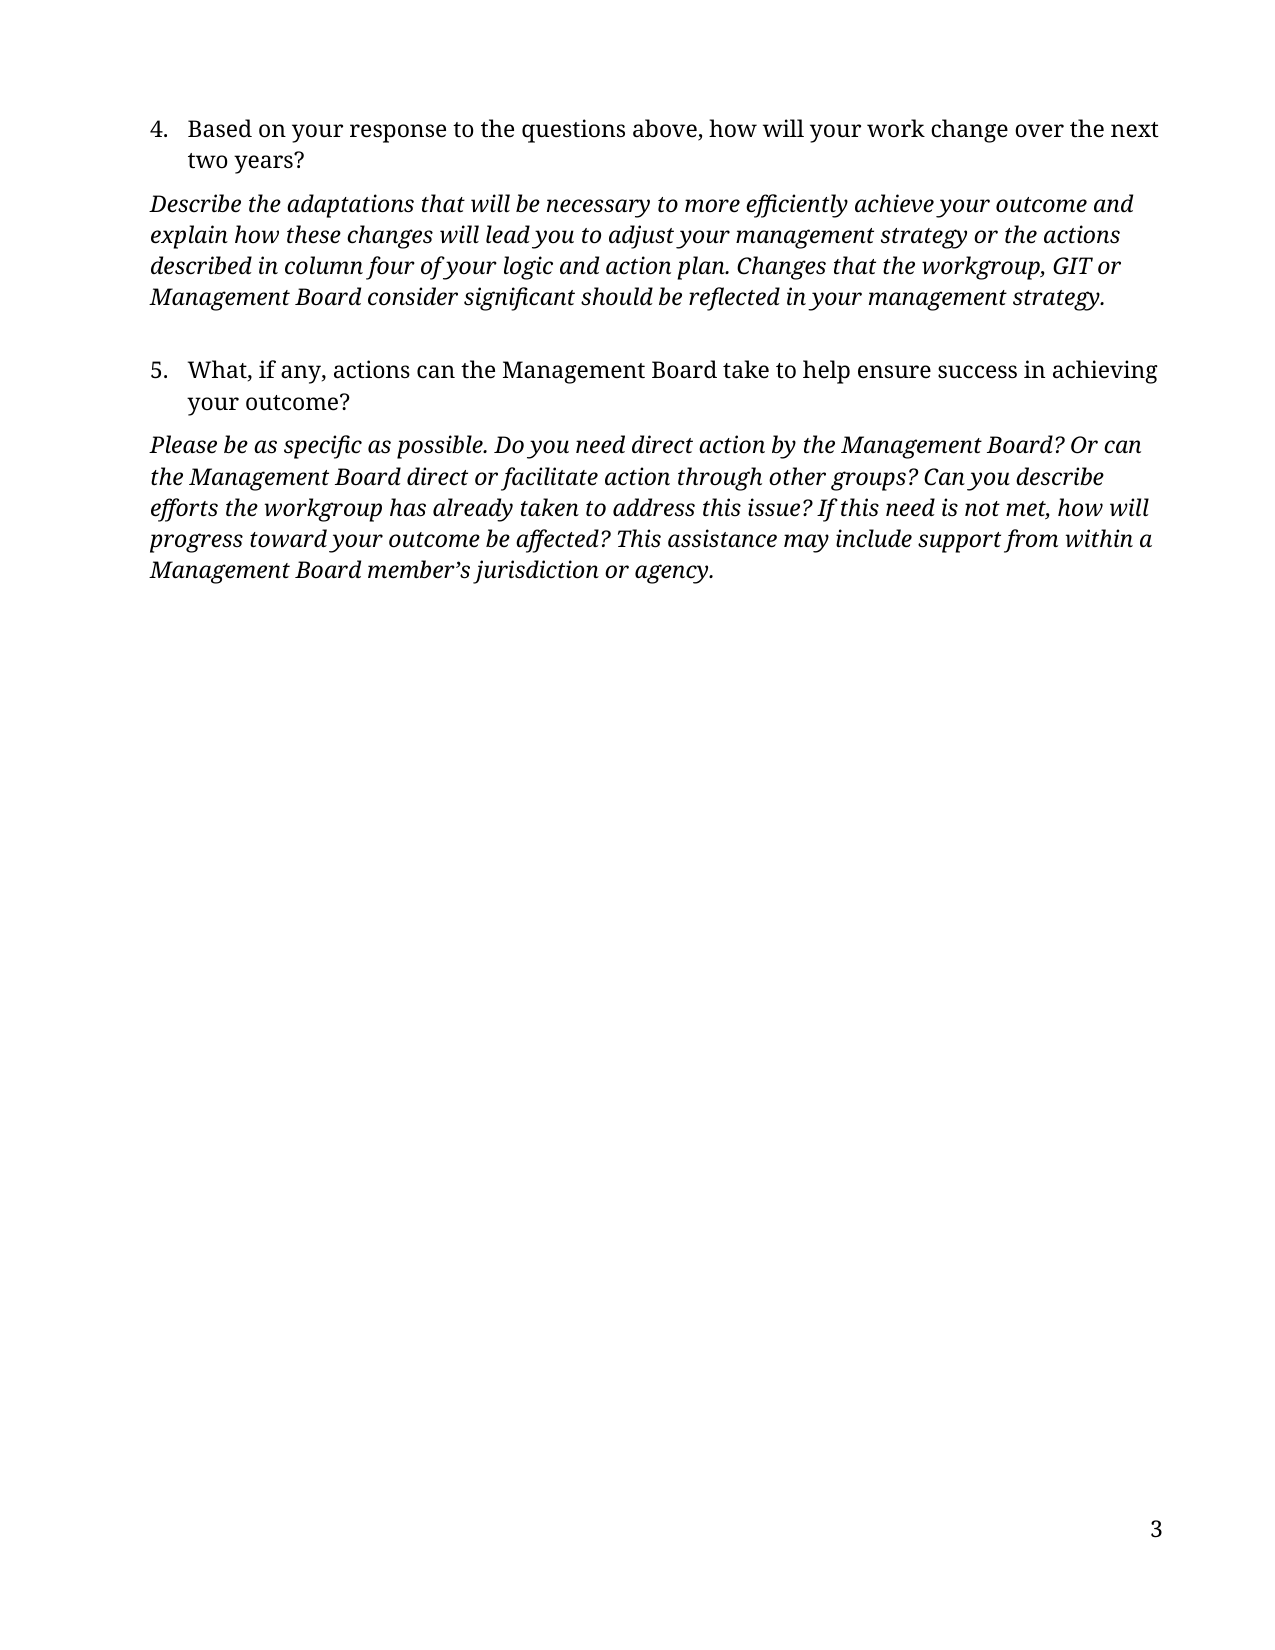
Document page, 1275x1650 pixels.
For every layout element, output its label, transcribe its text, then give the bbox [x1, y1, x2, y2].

subtitle Please be as specific as possible. Do you need direct action by the Management Board? Or can the Management Board direct or facilitate action through other groups? Can you describe efforts the workgroup has already taken to address this issue? If this need is not met, how will progress toward your outcome be affected? This assistance may include support from within a Management Board member’s jurisdiction or agency. [150, 429, 1162, 585]
subtitle Based on your response to the questions above, how will your work change over the next two years? [150, 112, 1162, 175]
subtitle What, if any, actions can the Management Board take to help ensure success in achieving your outcome? [150, 354, 1162, 417]
subtitle Describe the adaptations that will be necessary to more efficiently achieve your outcome and explain how these changes will lead you to adjust your management strategy or the actions described in column four of your logic and action plan. Changes that the workgroup, GIT or Management Board consider significant should be reflected in your management strategy. [150, 187, 1162, 312]
